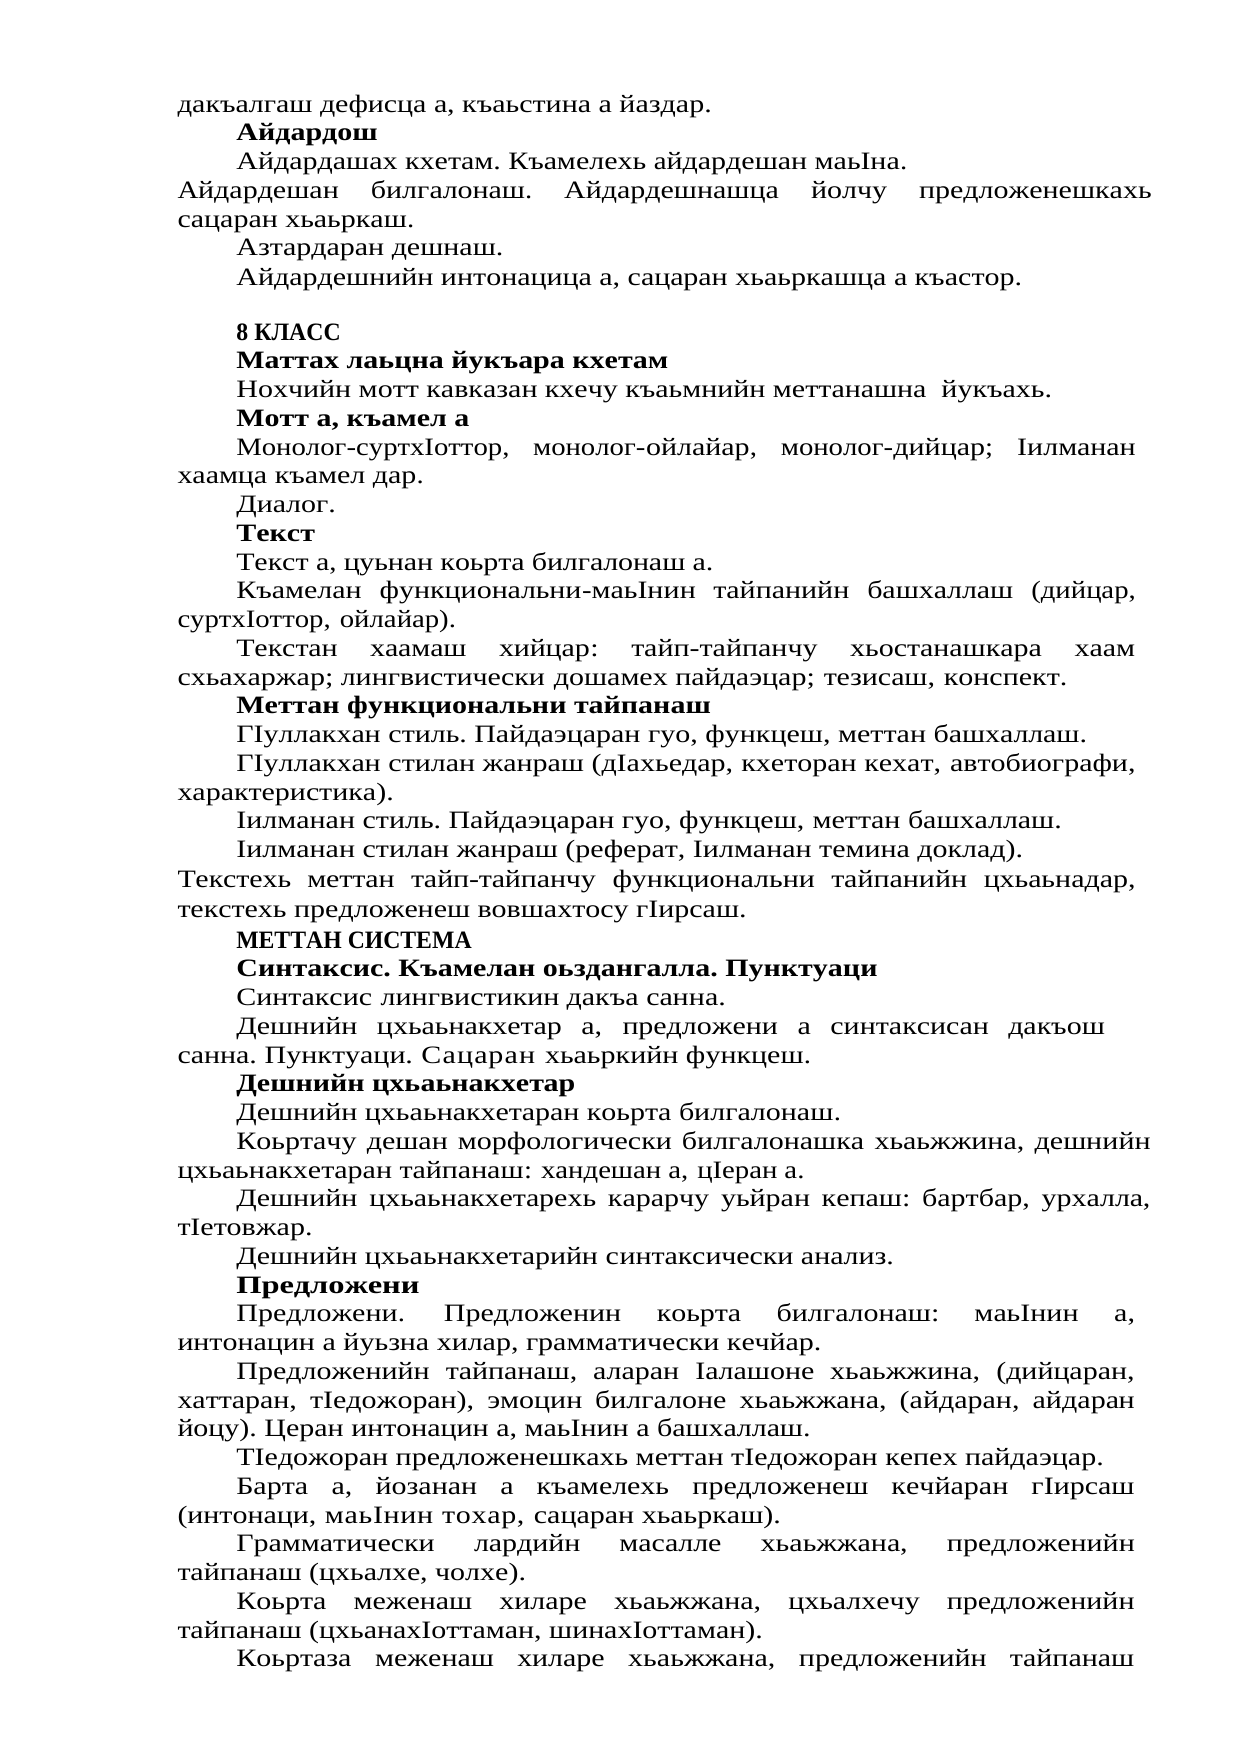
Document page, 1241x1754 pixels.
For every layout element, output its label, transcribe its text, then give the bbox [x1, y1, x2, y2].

text Текст а, цуьнан коьрта билгалонаш а. [177, 547, 1152, 575]
text Грамматически лардийн масалле хьаьжжана, предложенийн тайпанаш (цхьалхе, чолхе). [177, 1528, 1136, 1586]
text Айдардашах кхетам. Къамелехь айдардешан маьIна. [177, 146, 1152, 175]
text Дешнийн цхьаьнакхетарийн синтаксически анализ. [177, 1241, 1152, 1270]
text Предложени [177, 1270, 1136, 1298]
text 8 КЛАСС [177, 317, 1152, 345]
text Iилманан стиль. Пайдаэцаран гуо, функцеш, меттан башхаллаш. [177, 805, 1136, 834]
text МЕТТАН СИСТЕМА [177, 925, 1152, 953]
text Iилманан стилан жанраш (реферат, Iилманан темина доклад). [177, 834, 1136, 863]
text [177, 89, 1136, 117]
text Мотт а, къамел а [177, 403, 1152, 432]
text Коьртачу дешан морфологически билгалонашка хьаьжжина, дешнийн цхьаьнакхетаран тайпанаш: хандешан а, цIеран а. [177, 1126, 1152, 1183]
text Нохчийн мотт кавказан кхечу къаьмнийн меттанашна йукъахь. [177, 374, 1152, 403]
text Текстехь меттан тайп-тайпанчу функциональни тайпанийн цхьаьнадар, текстехь предложенеш вовшахтосу гIирсаш. [177, 864, 1136, 923]
text Дешнийн цхьаьнакхетарехь карарчу уьйран кепаш: бартбар, урхалла, тIетовжар. [177, 1183, 1152, 1241]
text Текст [177, 518, 1152, 547]
text Синтаксис. Къамелан оьздангалла. Пунктуаци [177, 953, 1152, 982]
text Предложенийн тайпанаш, аларан Iалашоне хьаьжжина, (дийцаран, хаттаран, тIедожоран), эмоцин билгалоне хьаьжжана, (айдаран, айдаран йоцу). Церан интонацин а, маьIнин а башхаллаш. [177, 1356, 1136, 1442]
text ГIуллакхан стиль. Пайдаэцаран гуо, функцеш, меттан башхаллаш. [177, 719, 1136, 748]
text Дешнийн цхьаьнакхетар [177, 1068, 1152, 1097]
text Маттах лаьцна йукъара кхетам [177, 345, 1152, 374]
text Диалог. [177, 489, 1152, 518]
text Барта а, йозанан а къамелехь предложенеш кечйаран гIирсаш (интонаци, маьIнин тохар, сацаран хьаьркаш). [177, 1471, 1136, 1528]
text ГIуллакхан стилан жанраш (дIахьедар, кхеторан кехат, автобиографи, характеристика). [177, 748, 1136, 805]
text Дешнийн цхьаьнакхетар а, предложени а синтаксисан дакъош санна. Пунктуаци. Сацаран хьаьркийн функцеш. [177, 1011, 1105, 1068]
text ТIедожоран предложенешкахь меттан тIедожоран кепех пайдаэцар. [177, 1442, 1136, 1471]
text Текстан хаамаш хийцар: тайп-тайпанчу хьостанашкара хаам схьахаржар; лингвистически дошамех пайдаэцар; тезисаш, конспект. [177, 633, 1136, 690]
text Къамелан функциональни-маьIнин тайпанийн башхаллаш (дийцар, суртхIоттор, ойлайар). [177, 575, 1136, 633]
text Монолог-суртхIоттор, монолог-ойлайар, монолог-дийцар; Iилманан хаамца къамел дар. [177, 432, 1136, 489]
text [177, 1643, 1136, 1672]
text Айдардешан билгалонаш. Айдардешнашца йолчу предложенешкахь сацаран хьаьркаш. [177, 175, 1152, 232]
text Предложени. Предложенин коьрта билгалонаш: маьIнин а, интонацин а йуьзна хилар, грамматически кечйар. [177, 1298, 1136, 1356]
text Синтаксис лингвистикин дакъа санна. [177, 982, 1152, 1011]
text Азтардаран дешнаш. [177, 232, 913, 261]
text Коьрта меженаш хиларе хьаьжжана, цхьалхечу предложенийн тайпанаш (цхьанахIоттаман, шинахIоттаман). [177, 1586, 1136, 1643]
text Айдардош [177, 117, 1152, 146]
text Дешнийн цхьаьнакхетаран коьрта билгалонаш. [177, 1097, 1152, 1126]
text Меттан функциональни тайпанаш [177, 690, 1136, 719]
text Айдардешнийн интонацица а, сацаран хьаьркашца а къастор. [177, 262, 1136, 291]
